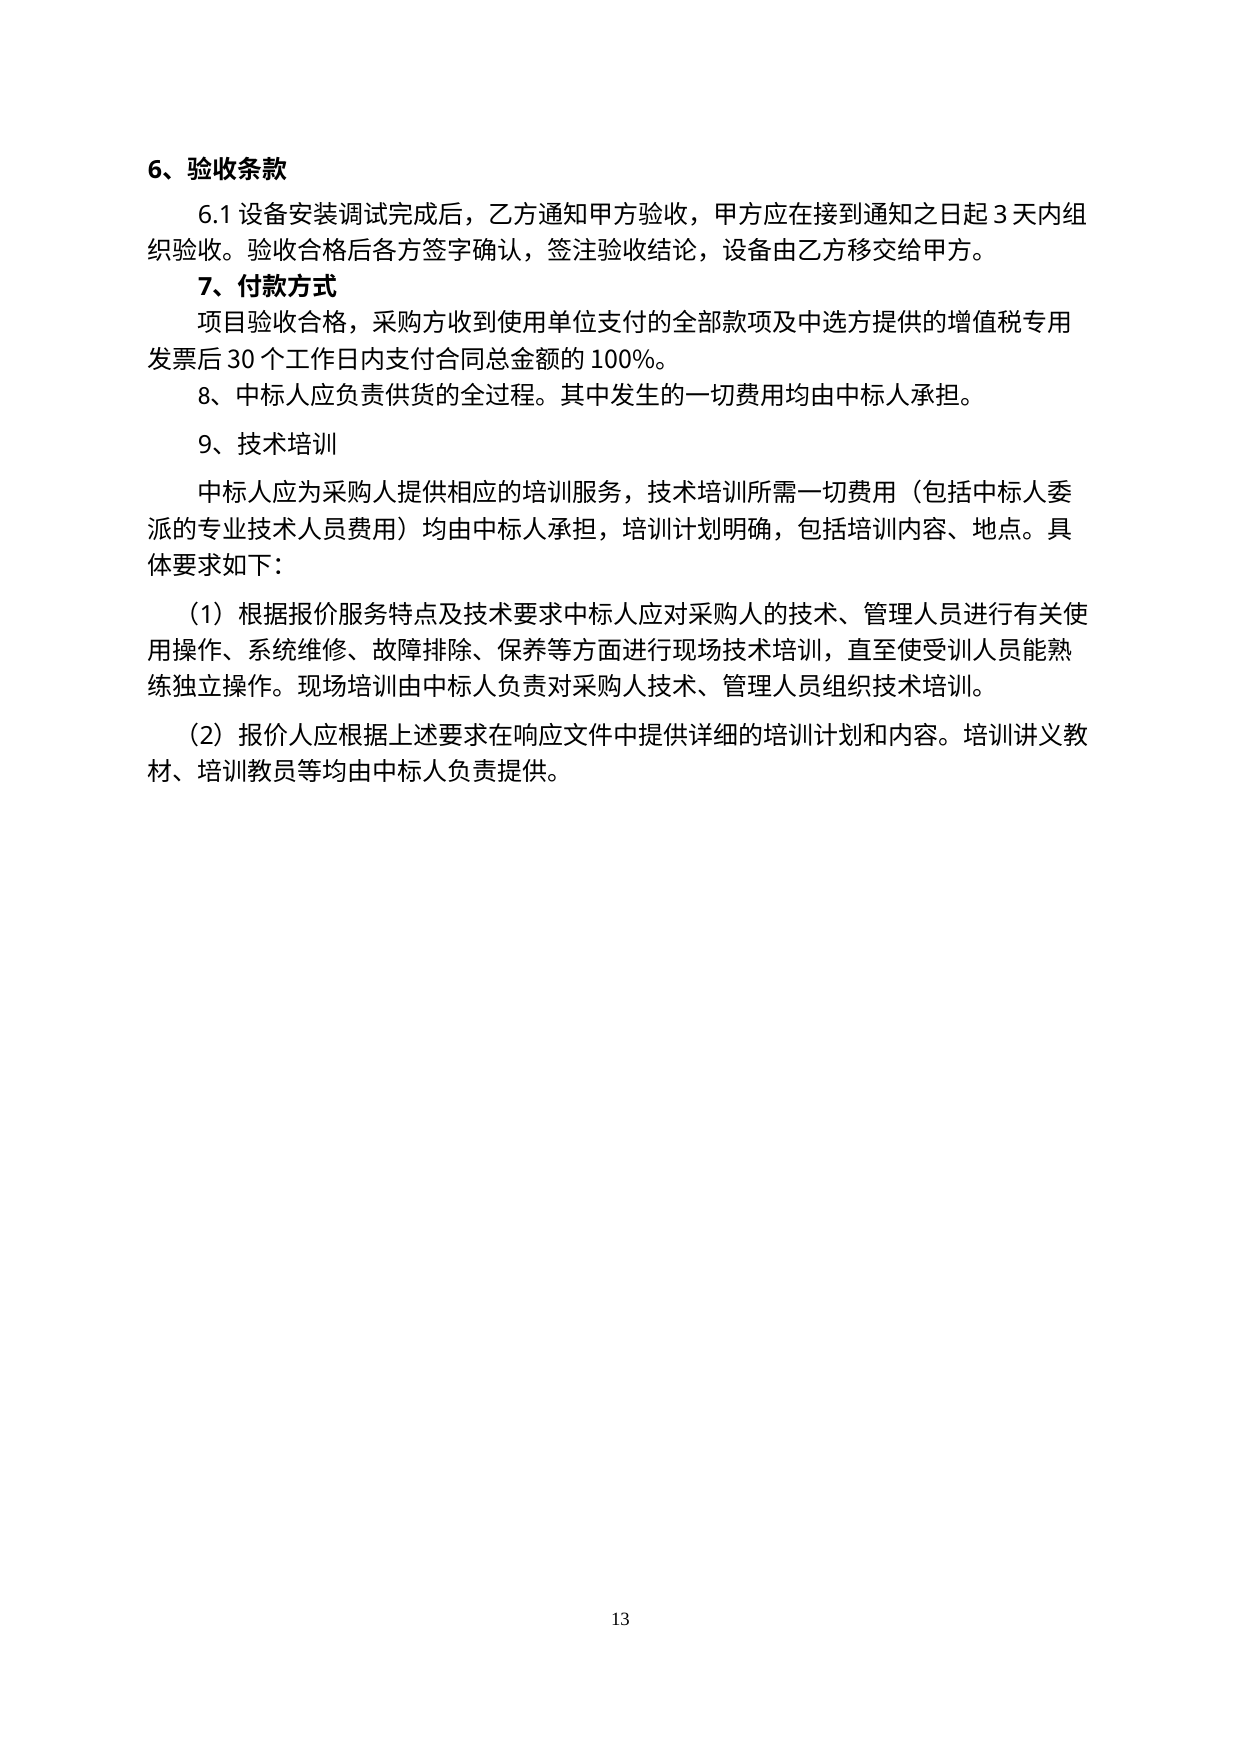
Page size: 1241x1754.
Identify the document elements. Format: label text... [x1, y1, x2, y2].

text 项目验收合格，采购方收到使用单位支付的全部款项及中选方提供的增值税专用发票后30个工作日内支付合同总金额的100%。 [148, 303, 1092, 375]
text （2）报价人应根据上述要求在响应文件中提供详细的培训计划和内容。培训讲义教材、培训教员等均由中标人负责提供。 [148, 715, 1092, 788]
text 9、技术培训 [148, 424, 1092, 460]
text 6、验收条款 [148, 150, 1092, 186]
text 6.1设备安装调试完成后，乙方通知甲方验收，甲方应在接到通知之日起3天内组织验收。验收合格后各方签字确认，签注验收结论，设备由乙方移交给甲方。 [148, 194, 1092, 267]
text 8、中标人应负责供货的全过程。其中发生的一切费用均由中标人承担。 [148, 375, 1092, 412]
text 中标人应为采购人提供相应的培训服务，技术培训所需一切费用（包括中标人委派的专业技术人员费用）均由中标人承担，培训计划明确，包括培训内容、地点。具体要求如下： [148, 473, 1092, 582]
text 7、付款方式 [148, 267, 1092, 303]
text （1）根据报价服务特点及技术要求中标人应对采购人的技术、管理人员进行有关使用操作、系统维修、故障排除、保养等方面进行现场技术培训，直至使受训人员能熟练独立操作。现场培训由中标人负责对采购人技术、管理人员组织技术培训。 [148, 594, 1092, 703]
